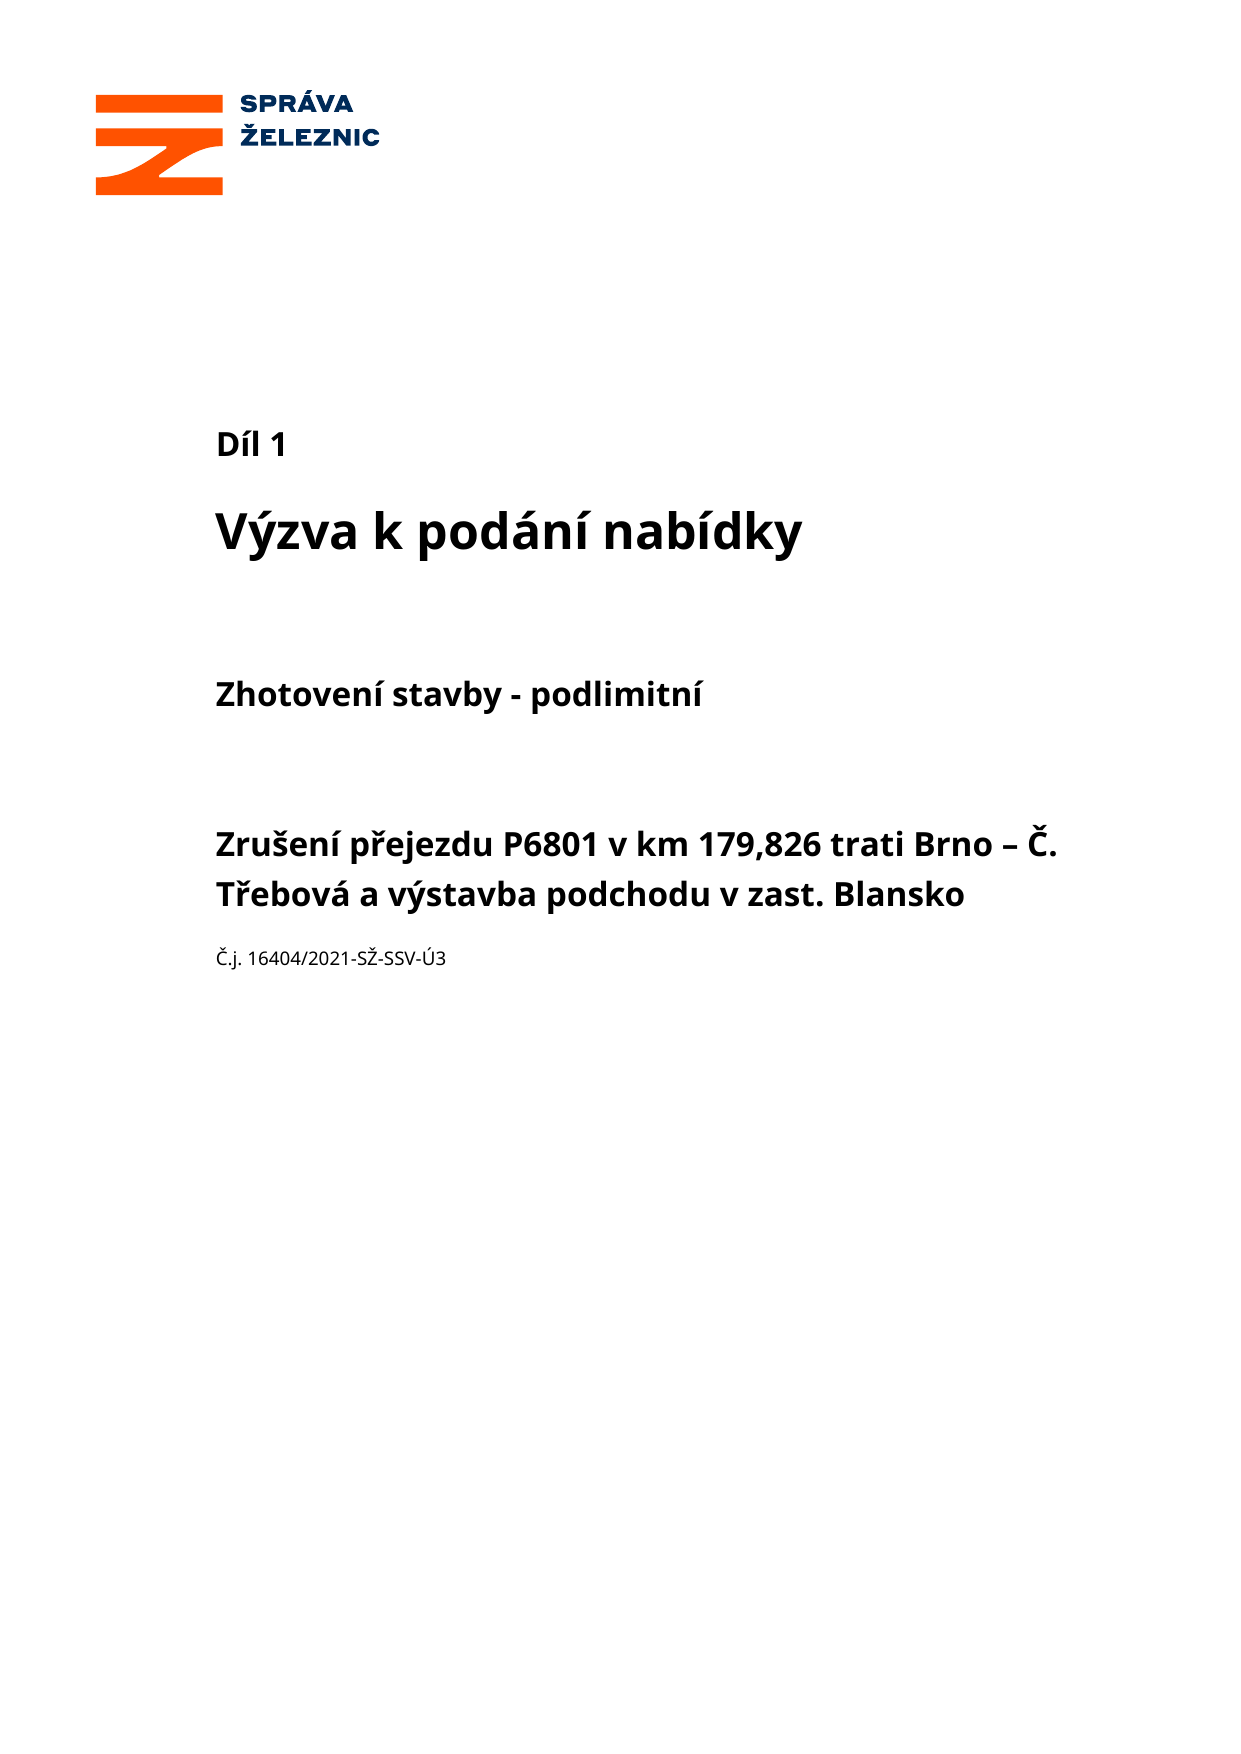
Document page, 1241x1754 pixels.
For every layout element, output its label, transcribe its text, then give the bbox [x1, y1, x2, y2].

text Zrušení přejezdu P6801 v km 179,826 trati Brno – Č. Třebová a výstavba podchodu v zast. Blansko [216, 820, 1122, 916]
text Díl 1 [216, 421, 1122, 466]
list Č.j. 16404/2021-SŽ-SSV-Ú3 [216, 945, 1122, 971]
text Výzva k podání nabídky [216, 496, 1122, 564]
text Zhotovení stavby - podlimitní [216, 671, 1122, 716]
